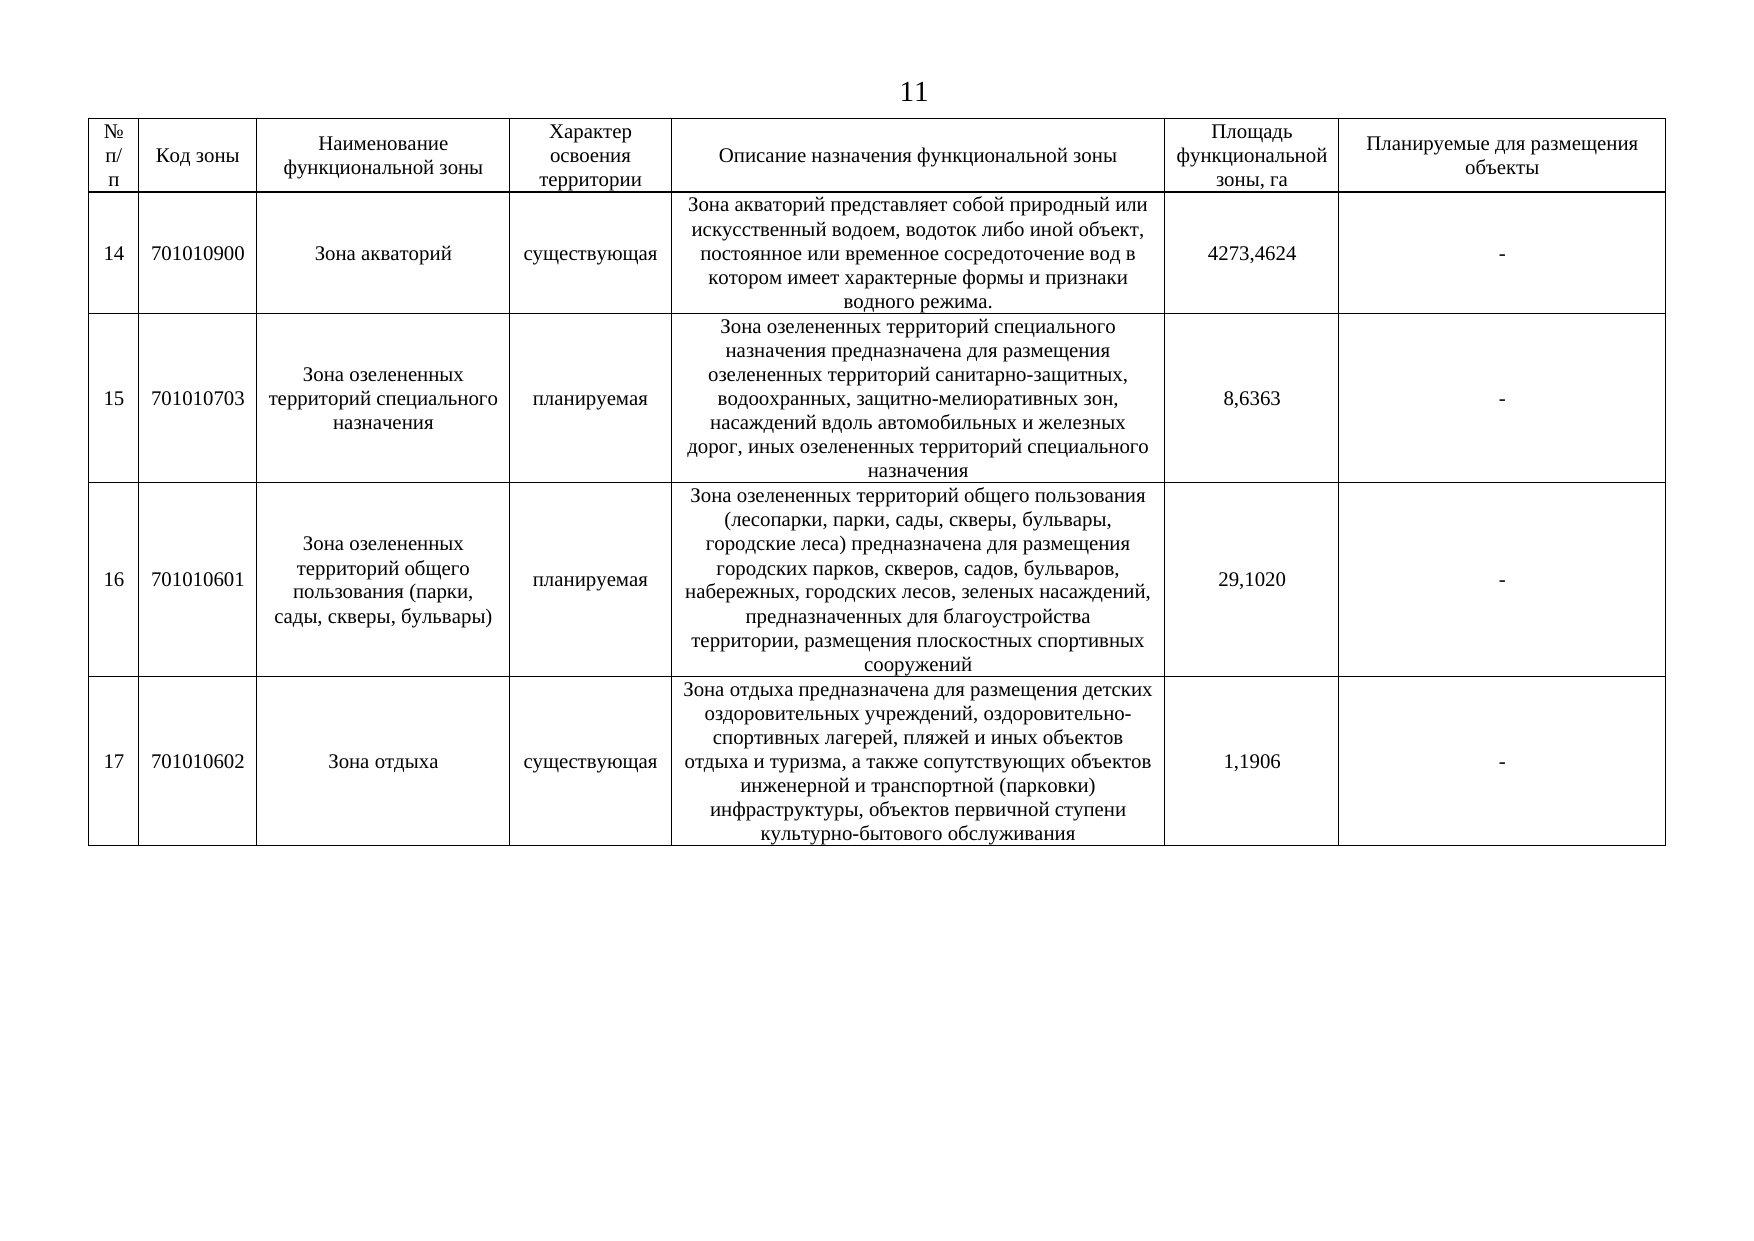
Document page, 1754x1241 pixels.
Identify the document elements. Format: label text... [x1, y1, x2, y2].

table_cell существующая [510, 677, 671, 845]
table_cell 4273,4624 [1165, 193, 1338, 313]
table_cell 17 [89, 677, 138, 845]
table_cell 701010703 [139, 314, 256, 482]
table_cell Зона отдыха предназначена для размещения детских оздоровительных учреждений, оздоровительно-спортивных лагерей, пляжей и иных объектов отдыха и туризма, а также сопутствующих объектов инженерной и транспортной (парковки) инфраструктуры, объектов первичной ступени культурно-бытового обслуживания [672, 677, 1164, 845]
table_cell Зона акваторий [257, 193, 509, 313]
table_cell 15 [89, 314, 138, 482]
table_cell Зона озелененных территорий специального назначения [257, 314, 509, 482]
table_cell - [1339, 193, 1665, 313]
table_cell 701010601 [139, 483, 256, 676]
table_cell - [1339, 483, 1665, 676]
table_cell 701010602 [139, 677, 256, 845]
table_cell Зона озелененных территорий специального назначения предназначена для размещения озелененных территорий санитарно-защитных, водоохранных, защитно-мелиоративных зон, насаждений вдоль автомобильных и железных дорог, иных озелененных территорий специального назначения [672, 314, 1164, 482]
table_cell планируемая [510, 314, 671, 482]
table_cell Зона акваторий представляет собой природный или искусственный водоем, водоток либо иной объект, постоянное или временное сосредоточение вод в котором имеет характерные формы и признаки водного режима. [672, 193, 1164, 313]
table_cell Зона озелененных территорий общего пользования (парки, сады, скверы, бульвары) [257, 483, 509, 676]
table_cell 29,1020 [1165, 483, 1338, 676]
table_cell планируемая [510, 483, 671, 676]
table_cell 8,6363 [1165, 314, 1338, 482]
table_header Описание назначения функциональной зоны [672, 119, 1164, 191]
table_cell существующая [510, 193, 671, 313]
table_cell Зона озелененных территорий общего пользования (лесопарки, парки, сады, скверы, бульвары, городские леса) предназначена для размещения городских парков, скверов, садов, бульваров, набережных, городских лесов, зеленых насаждений, предназначенных для благоустройства территории, размещения плоскостных спортивных сооружений [672, 483, 1164, 676]
table_header Площадь функциональной зоны, га [1165, 119, 1338, 191]
table_cell - [1339, 677, 1665, 845]
table_header Характер освоения территории [510, 119, 671, 191]
table_cell 701010900 [139, 193, 256, 313]
table_cell 16 [89, 483, 138, 676]
table_cell 1,1906 [1165, 677, 1338, 845]
table_cell Зона отдыха [257, 677, 509, 845]
table_header Код зоны [139, 119, 256, 191]
table_header № п/п [89, 119, 138, 191]
table_cell 14 [89, 193, 138, 313]
table_cell - [1339, 314, 1665, 482]
table_header Планируемые для размещения объекты [1339, 119, 1665, 191]
table_header Наименование функциональной зоны [257, 119, 509, 191]
